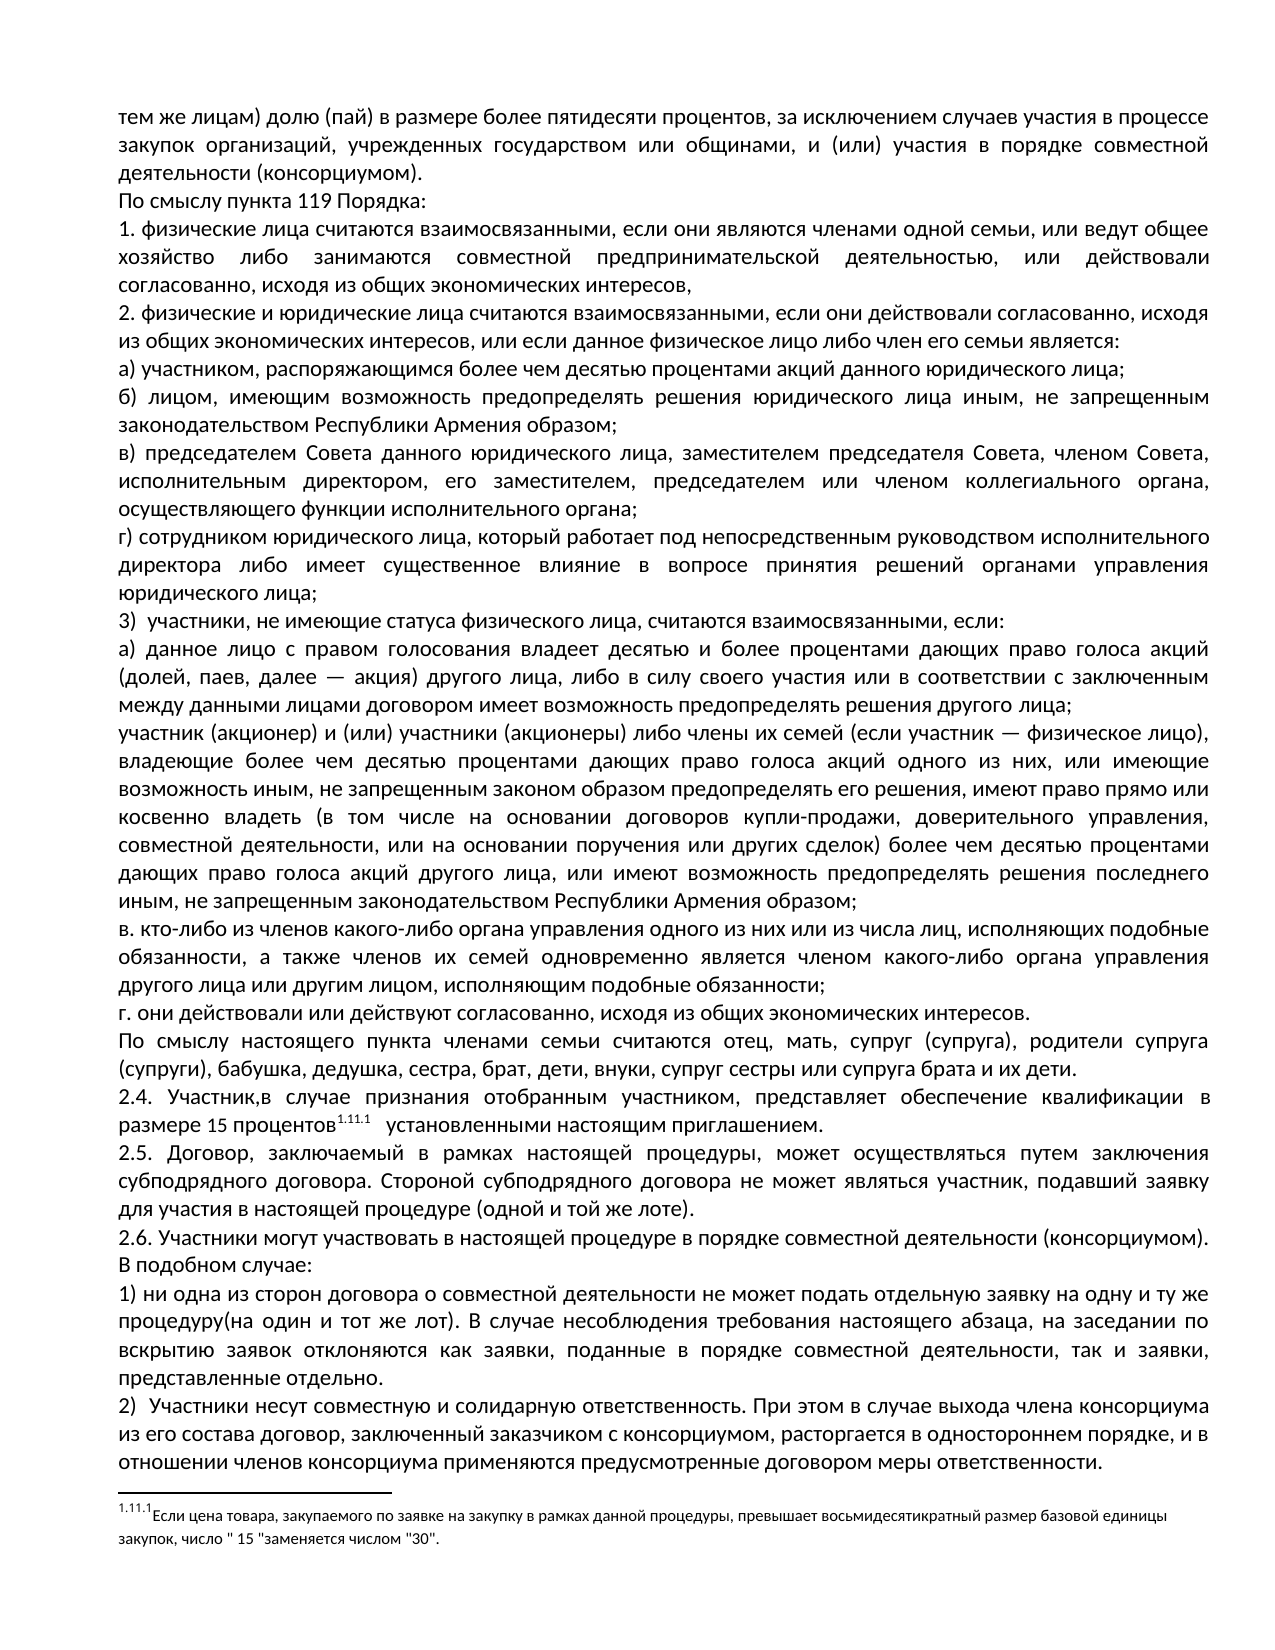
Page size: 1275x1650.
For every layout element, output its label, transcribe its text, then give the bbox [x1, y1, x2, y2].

text а) участником, распоряжающимся более чем десятью процентами акций данного юридического лица; [118, 354, 1211, 382]
text По смыслу настоящего пункта членами семьи считаются отец, мать, супруг (супруга), родители супруга (супруги), бабушка, дедушка, сестра, брат, дети, внуки, супруг сестры или супруга брата и их дети. [118, 1026, 1211, 1082]
text 2.5. Договор, заключаемый в рамках настоящей процедуры, может осуществляться путем заключения субподрядного договора. Стороной субподрядного договора не может являться участник, подавший заявку для участия в настоящей процедуре (одной и той же лоте). [118, 1138, 1211, 1223]
text 1. физические лица считаются взаимосвязанными, если они являются членами одной семьи, или ведут общее хозяйство либо занимаются совместной предпринимательской деятельностью, или действовали согласованно, исходя из общих экономических интересов, [118, 214, 1211, 298]
text г. они действовали или действуют согласованно, исходя из общих экономических интересов. [118, 998, 1211, 1026]
text г) сотрудником юридического лица, который работает под непосредственным руководством исполнительного директора либо имеет существенное влияние в вопросе принятия решений органами управления юридического лица; [118, 522, 1211, 606]
text 3) участники, не имеющие статуса физического лица, считаются взаимосвязанными, если: [118, 606, 1211, 634]
text участник (акционер) и (или) участники (акционеры) либо члены их семей (если участник — физическое лицо), владеющие более чем десятью процентами дающих право голоса акций одного из них, или имеющие возможность иным, не запрещенным законом образом предопределять его решения, имеют право прямо или косвенно владеть (в том числе на основании договоров купли-продажи, доверительного управления, совместной деятельности, или на основании поручения или других сделок) более чем десятью процентами дающих право голоса акций другого лица, или имеют возможность предопределять решения последнего иным, не запрещенным законодательством Республики Армения образом; [118, 718, 1211, 914]
text в) председателем Совета данного юридического лица, заместителем председателя Совета, членом Совета, исполнительным директором, его заместителем, председателем или членом коллегиального органа, осуществляющего функции исполнительного органа; [118, 438, 1211, 522]
text 2.6. Участники могут участвовать в настоящей процедуре в порядке совместной деятельности (консорциумом). [118, 1223, 1211, 1251]
text б) лицом, имеющим возможность предопределять решения юридического лица иным, не запрещенным законодательством Республики Армения образом; [118, 382, 1211, 438]
text 2.4. Участник,в случае признания отобранным участником, представляет обеспечение квалификации в размере 15 процентов1.1 установленными настоящим приглашением. [118, 1082, 1211, 1138]
text 2. физические и юридические лица считаются взаимосвязанными, если они действовали согласованно, исходя из общих экономических интересов, или если данное физическое лицо либо член его семьи является: [118, 298, 1211, 354]
text а) данное лицо с правом голосования владеет десятью и более процентами дающих право голоса акций (долей, паев, далее — акция) другого лица, либо в силу своего участия или в соответствии с заключенным между данными лицами договором имеет возможность предопределять решения другого лица; [118, 634, 1211, 718]
text в. кто-либо из членов какого-либо органа управления одного из них или из числа лиц, исполняющих подобные обязанности, а также членов их семей одновременно является членом какого-либо органа управления другого лица или другим лицом, исполняющим подобные обязанности; [118, 914, 1211, 998]
text В подобном случае: [118, 1251, 1211, 1279]
text 1) ни одна из сторон договора о совместной деятельности не может подать отдельную заявку на одну и ту же процедуру(на один и тот же лот). В случае несоблюдения требования настоящего абзаца, на заседании по вскрытию заявок отклоняются как заявки, поданные в порядке совместной деятельности, так и заявки, представленные отдельно. [118, 1279, 1211, 1391]
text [118, 102, 1211, 186]
text 2) Участники несут совместную и солидарную ответственность. При этом в случае выхода члена консорциума из его состава договор, заключенный заказчиком с консорциумом, расторгается в одностороннем порядке, и в отношении членов консорциума применяются предусмотренные договором меры ответственности. [118, 1391, 1211, 1475]
text По смыслу пункта 119 Порядка: [118, 186, 1211, 214]
